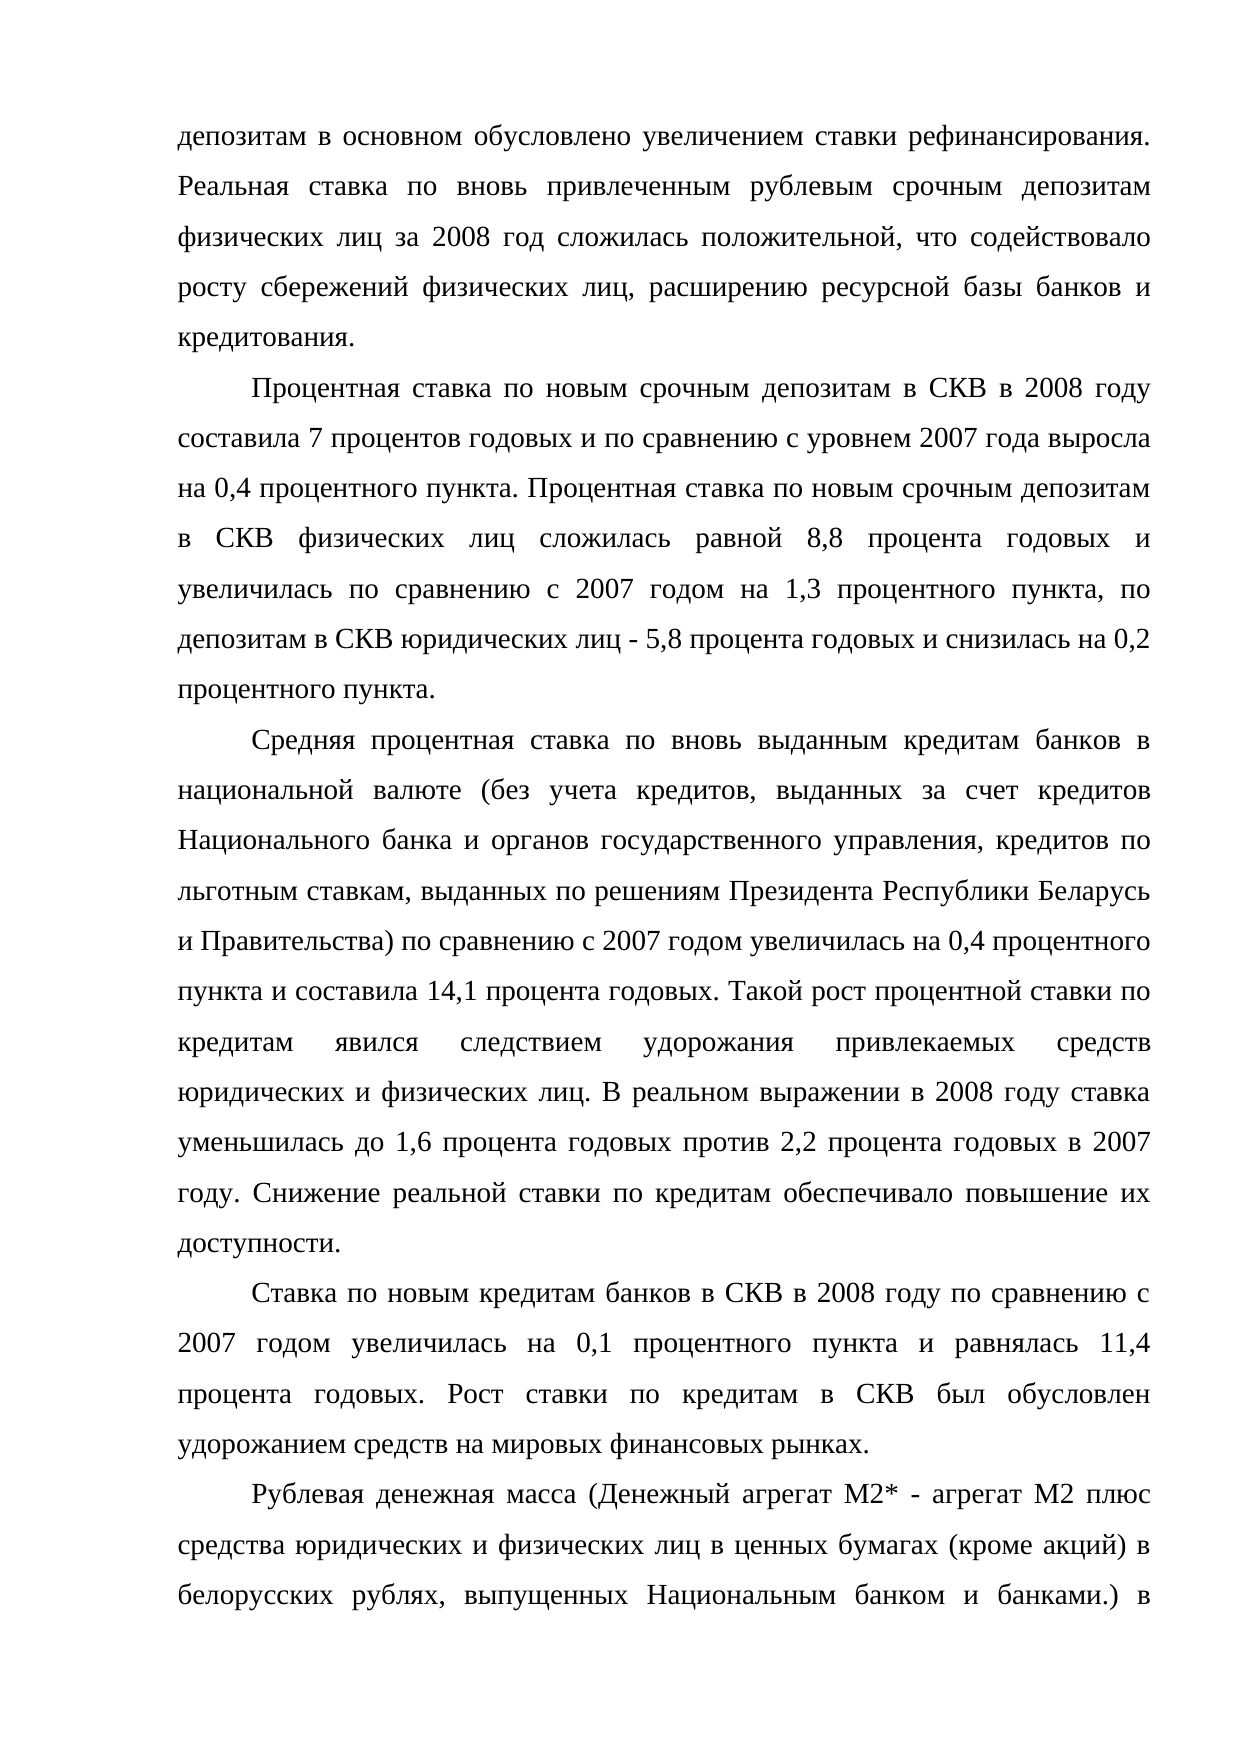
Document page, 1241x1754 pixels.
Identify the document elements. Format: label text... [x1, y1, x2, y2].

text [177, 118, 1152, 353]
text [177, 1477, 1152, 1611]
text Средняя процентная ставка по вновь выданным кредитам банков в национальной валюте (без учета кредитов, выданных за счет кредитов Национального банка и органов государственного управления, кредитов по льготным ставкам, выданных по решениям Президента Республики Беларусь и Правительства) по сравнению с 2007 годом увеличилась на 0,4 процентного пункта и составила 14,1 процента годовых. Такой рост процентной ставки по кредитам явился следствием удорожания привлекаемых средств юридических и физических лиц. В реальном выражении в 2008 году ставка уменьшилась до 1,6 процента годовых против 2,2 процента годовых в 2007 году. Снижение реальной ставки по кредитам обеспечивало повышение их доступности. [177, 722, 1152, 1258]
text Ставка по новым кредитам банков в СКВ в 2008 году по сравнению с 2007 годом увеличилась на 0,1 процентного пункта и равнялась 11,4 процента годовых. Рост ставки по кредитам в СКВ был обусловлен удорожанием средств на мировых финансовых рынках. [177, 1275, 1152, 1460]
text Процентная ставка по новым срочным депозитам в СКВ в 2008 году составила 7 процентов годовых и по сравнению с уровнем 2007 года выросла на 0,4 процентного пункта. Процентная ставка по новым срочным депозитам в СКВ физических лиц сложилась равной 8,8 процента годовых и увеличилась по сравнению с 2007 годом на 1,3 процентного пункта, по депозитам в СКВ юридических лиц - 5,8 процента годовых и снизилась на 0,2 процентного пункта. [177, 370, 1152, 705]
